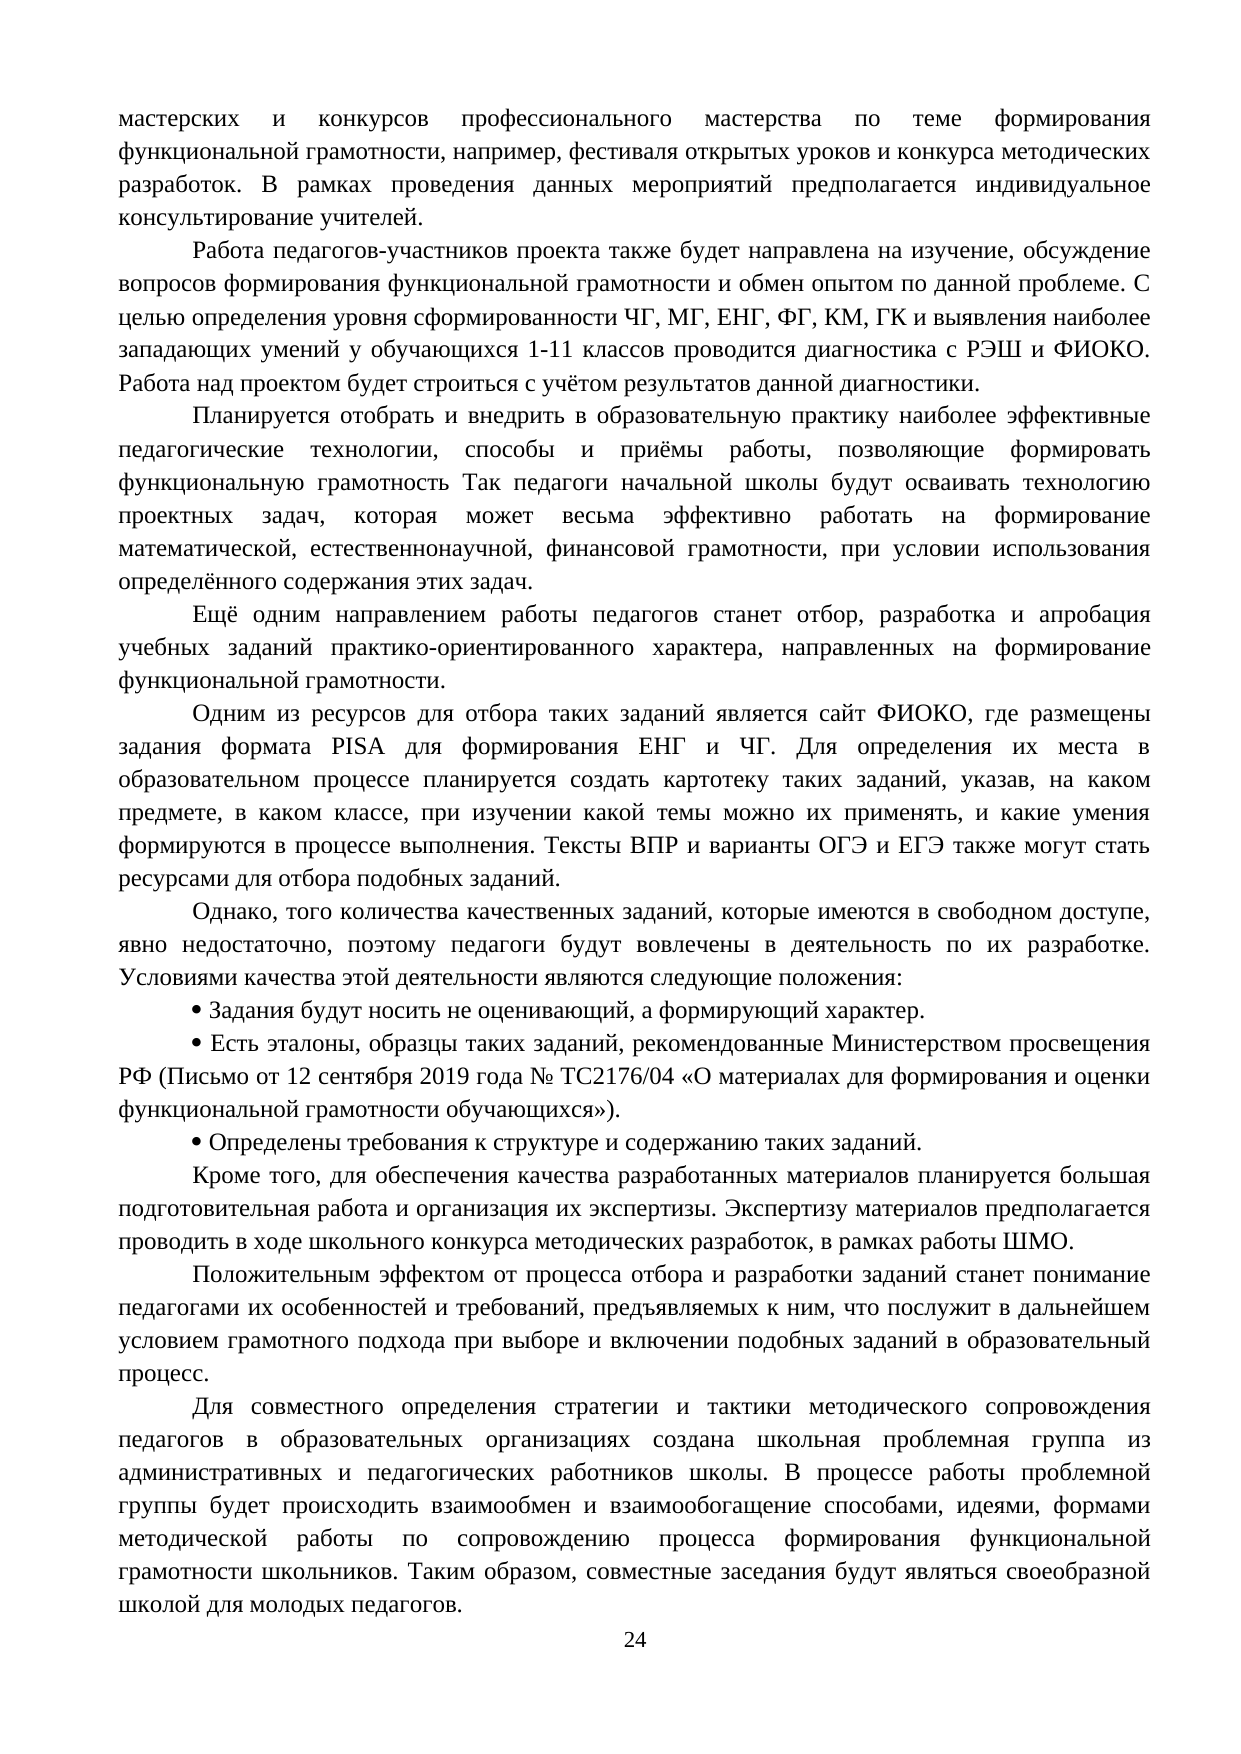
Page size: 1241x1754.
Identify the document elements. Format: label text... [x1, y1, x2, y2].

text Задания будут носить не оценивающий, а формирующий характер. [118, 995, 1152, 1024]
text Есть эталоны, образцы таких заданий, рекомендованные Министерством просвещения РФ (Письмо от 12 сентября 2019 года № ТС2176/04 «О материалах для формирования и оценки функциональной грамотности обучающихся»). [118, 1028, 1152, 1123]
text Одним из ресурсов для отбора таких заданий является сайт ФИОКО, где размещены задания формата PISA для формирования ЕНГ и ЧГ. Для определения их места в образовательном процессе планируется создать картотеку таких заданий, указав, на каком предмете, в каком классе, при изучении какой темы можно их применять, и какие умения формируются в процессе выполнения. Тексты ВПР и варианты ОГЭ и ЕГЭ также могут стать ресурсами для отбора подобных заданий. [118, 698, 1152, 892]
text Определены требования к структуре и содержанию таких заданий. [118, 1127, 1152, 1156]
text Кроме того, для обеспечения качества разработанных материалов планируется большая подготовительная работа и организация их экспертизы. Экспертизу материалов предполагается проводить в ходе школьного конкурса методических разработок, в рамках работы ШМО. [118, 1160, 1152, 1255]
text Однако, того количества качественных заданий, которые имеются в свободном доступе, явно недостаточно, поэтому педагоги будут вовлечены в деятельность по их разработке. Условиями качества этой деятельности являются следующие положения: [118, 896, 1152, 991]
text Для совместного определения стратегии и тактики методического сопровождения педагогов в образовательных организациях создана школьная проблемная группа из административных и педагогических работников школы. В процессе работы проблемной группы будет происходить взаимообмен и взаимообогащение способами, идеями, формами методической работы по сопровождению процесса формирования функциональной грамотности школьников. Таким образом, совместные заседания будут являться своеобразной школой для молодых педагогов. [118, 1391, 1152, 1618]
text Планируется отобрать и внедрить в образовательную практику наиболее эффективные педагогические технологии, способы и приёмы работы, позволяющие формировать функциональную грамотность Так педагоги начальной школы будут осваивать технологию проектных задач, которая может весьма эффективно работать на формирование математической, естественнонаучной, финансовой грамотности, при условии использования определённого содержания этих задач. [118, 401, 1152, 594]
text Работа педагогов-участников проекта также будет направлена на изучение, обсуждение вопросов формирования функциональной грамотности и обмен опытом по данной проблеме. С целью определения уровня сформированности ЧГ, МГ, ЕНГ, ФГ, КМ, ГК и выявления наиболее западающих умений у обучающихся 1-11 классов проводится диагностика с РЭШ и ФИОКО. Работа над проектом будет строиться с учётом результатов данной диагностики. [118, 236, 1152, 396]
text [118, 103, 1152, 231]
text Ещё одним направлением работы педагогов станет отбор, разработка и апробация учебных заданий практико-ориентированного характера, направленных на формирование функциональной грамотности. [118, 599, 1152, 693]
text Положительным эффектом от процесса отбора и разработки заданий станет понимание педагогами их особенностей и требований, предъявляемых к ним, что послужит в дальнейшем условием грамотного подхода при выборе и включении подобных заданий в образовательный процесс. [118, 1259, 1152, 1387]
